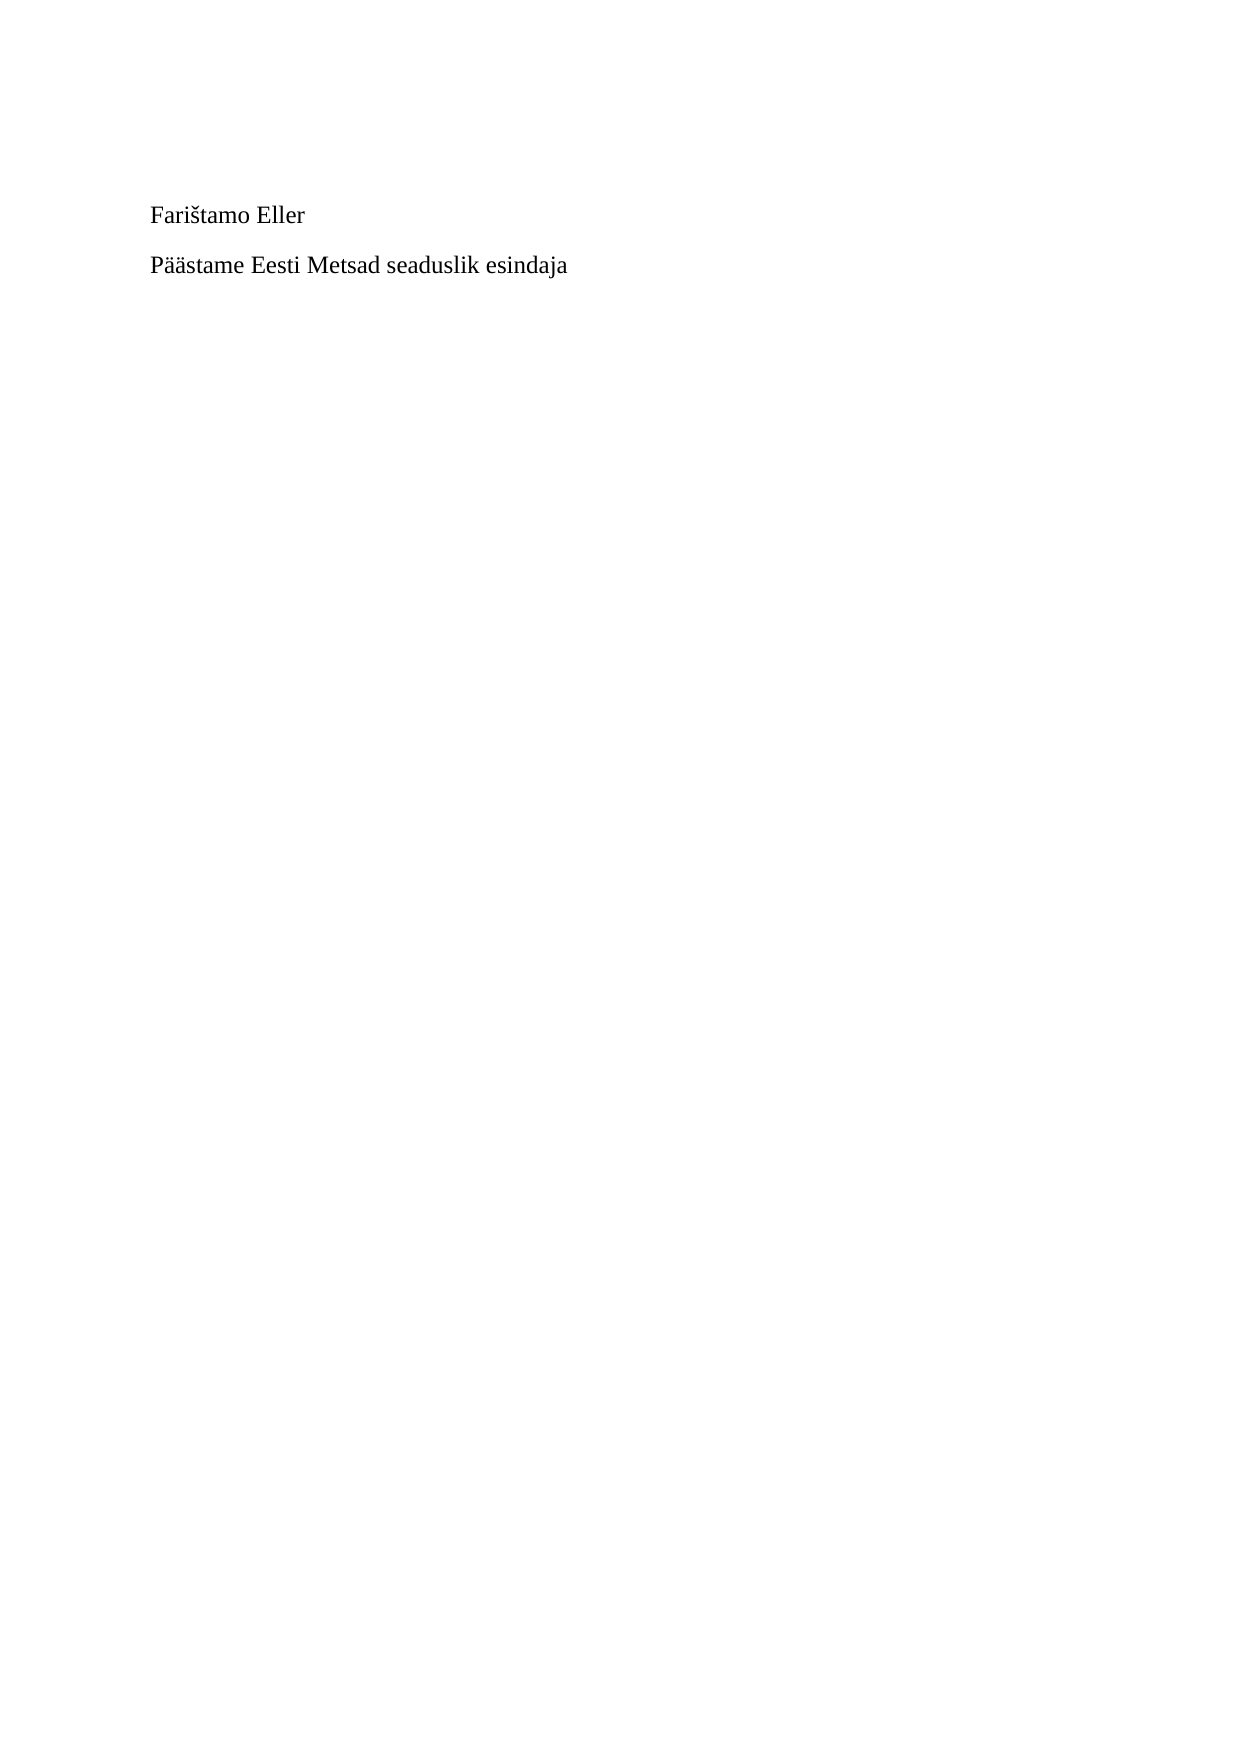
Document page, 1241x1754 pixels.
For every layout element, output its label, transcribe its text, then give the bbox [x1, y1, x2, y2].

text Farištamo Eller [150, 200, 1090, 229]
text Päästame Eesti Metsad seaduslik esindaja [150, 250, 1090, 279]
